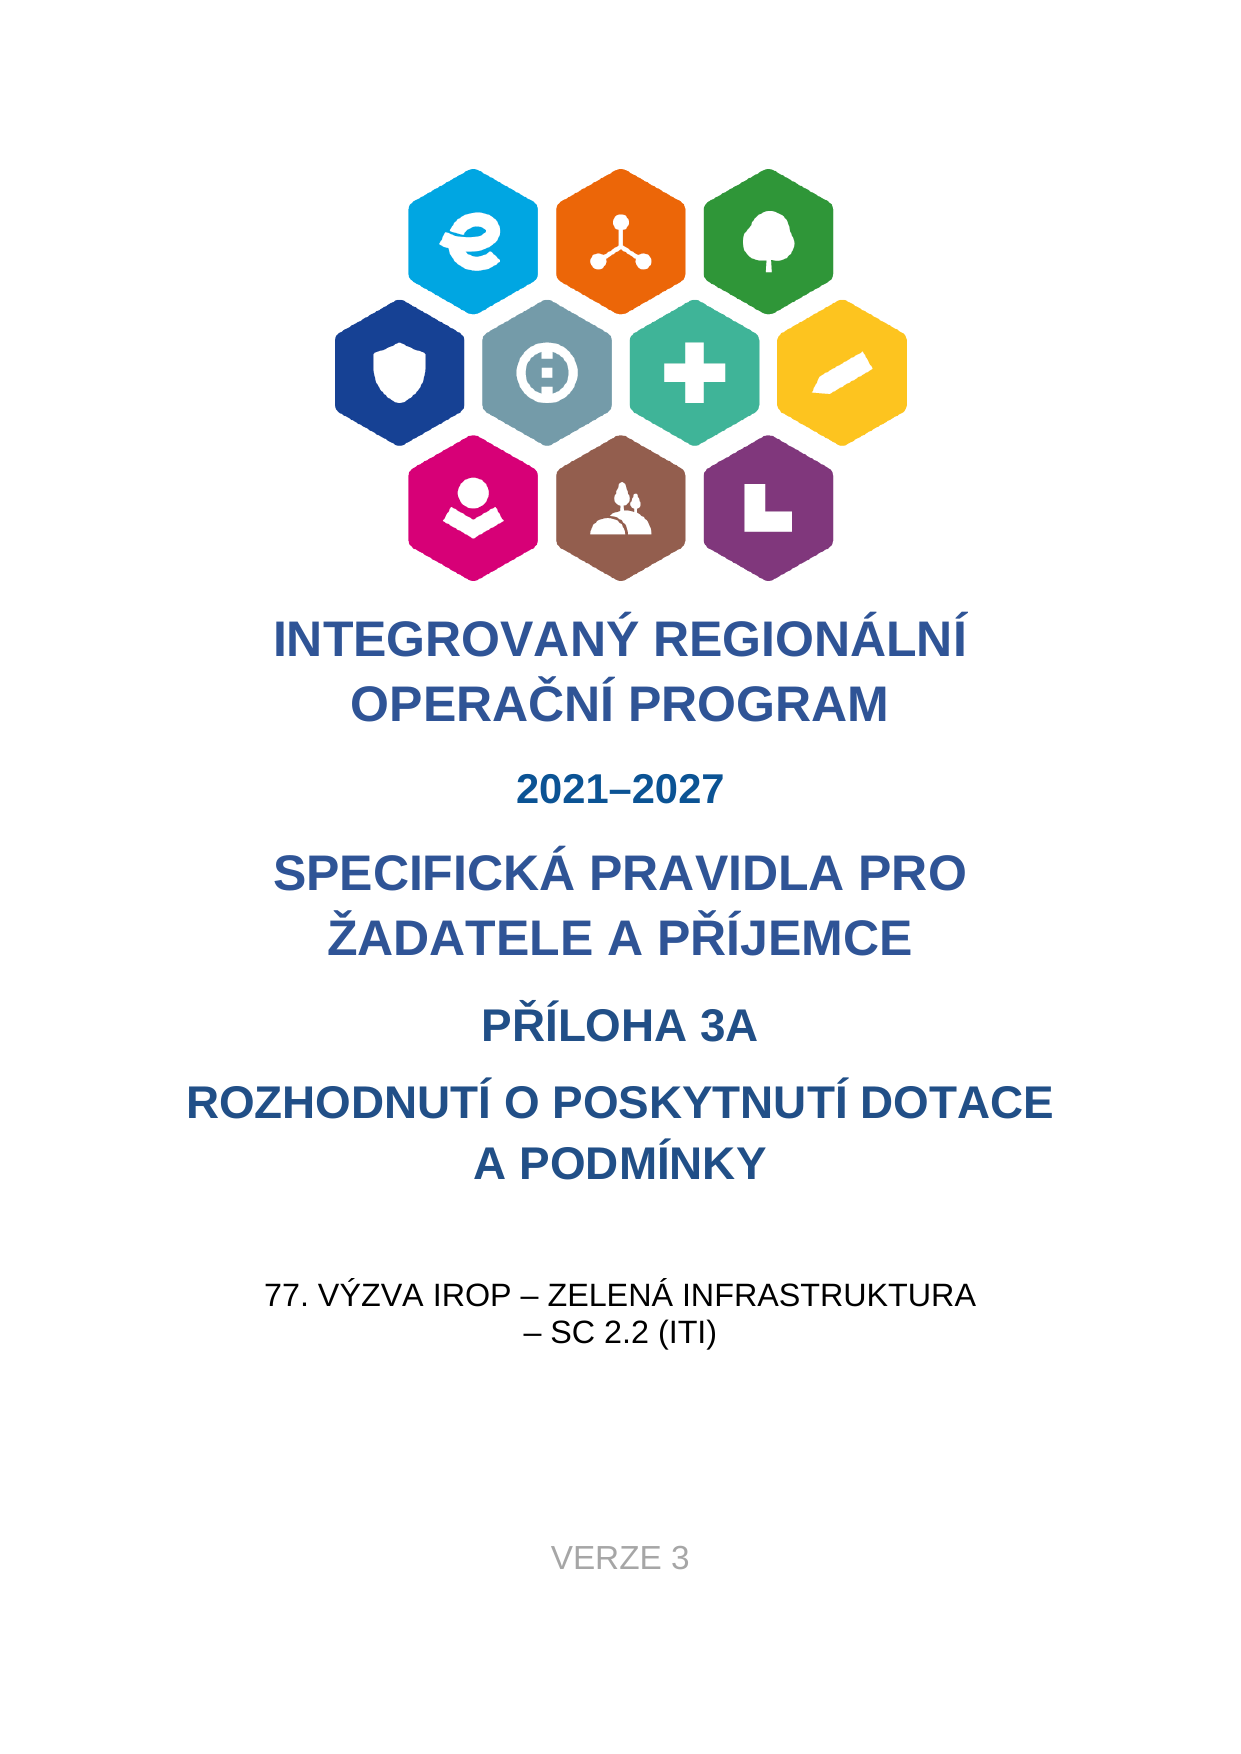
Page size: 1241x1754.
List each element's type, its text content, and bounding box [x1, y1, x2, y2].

text Rozhodnutí o poskytnutí dotace A Podmínky [148, 1076, 1092, 1189]
text SPECIFICKÁ PRAVIDLA PRO ŽADATELE A PŘÍJEMCE [148, 843, 1092, 966]
text PŘÍLOHA 3A [148, 998, 1092, 1051]
text 2021–2027 [148, 764, 1092, 812]
picture [306, 151, 935, 610]
text verze 3 [148, 1538, 1092, 1577]
text 77. VÝZVA IROP – ZELENÁ INFRASTRUKTURA – SC 2.2 (ITI) [148, 1276, 1092, 1350]
